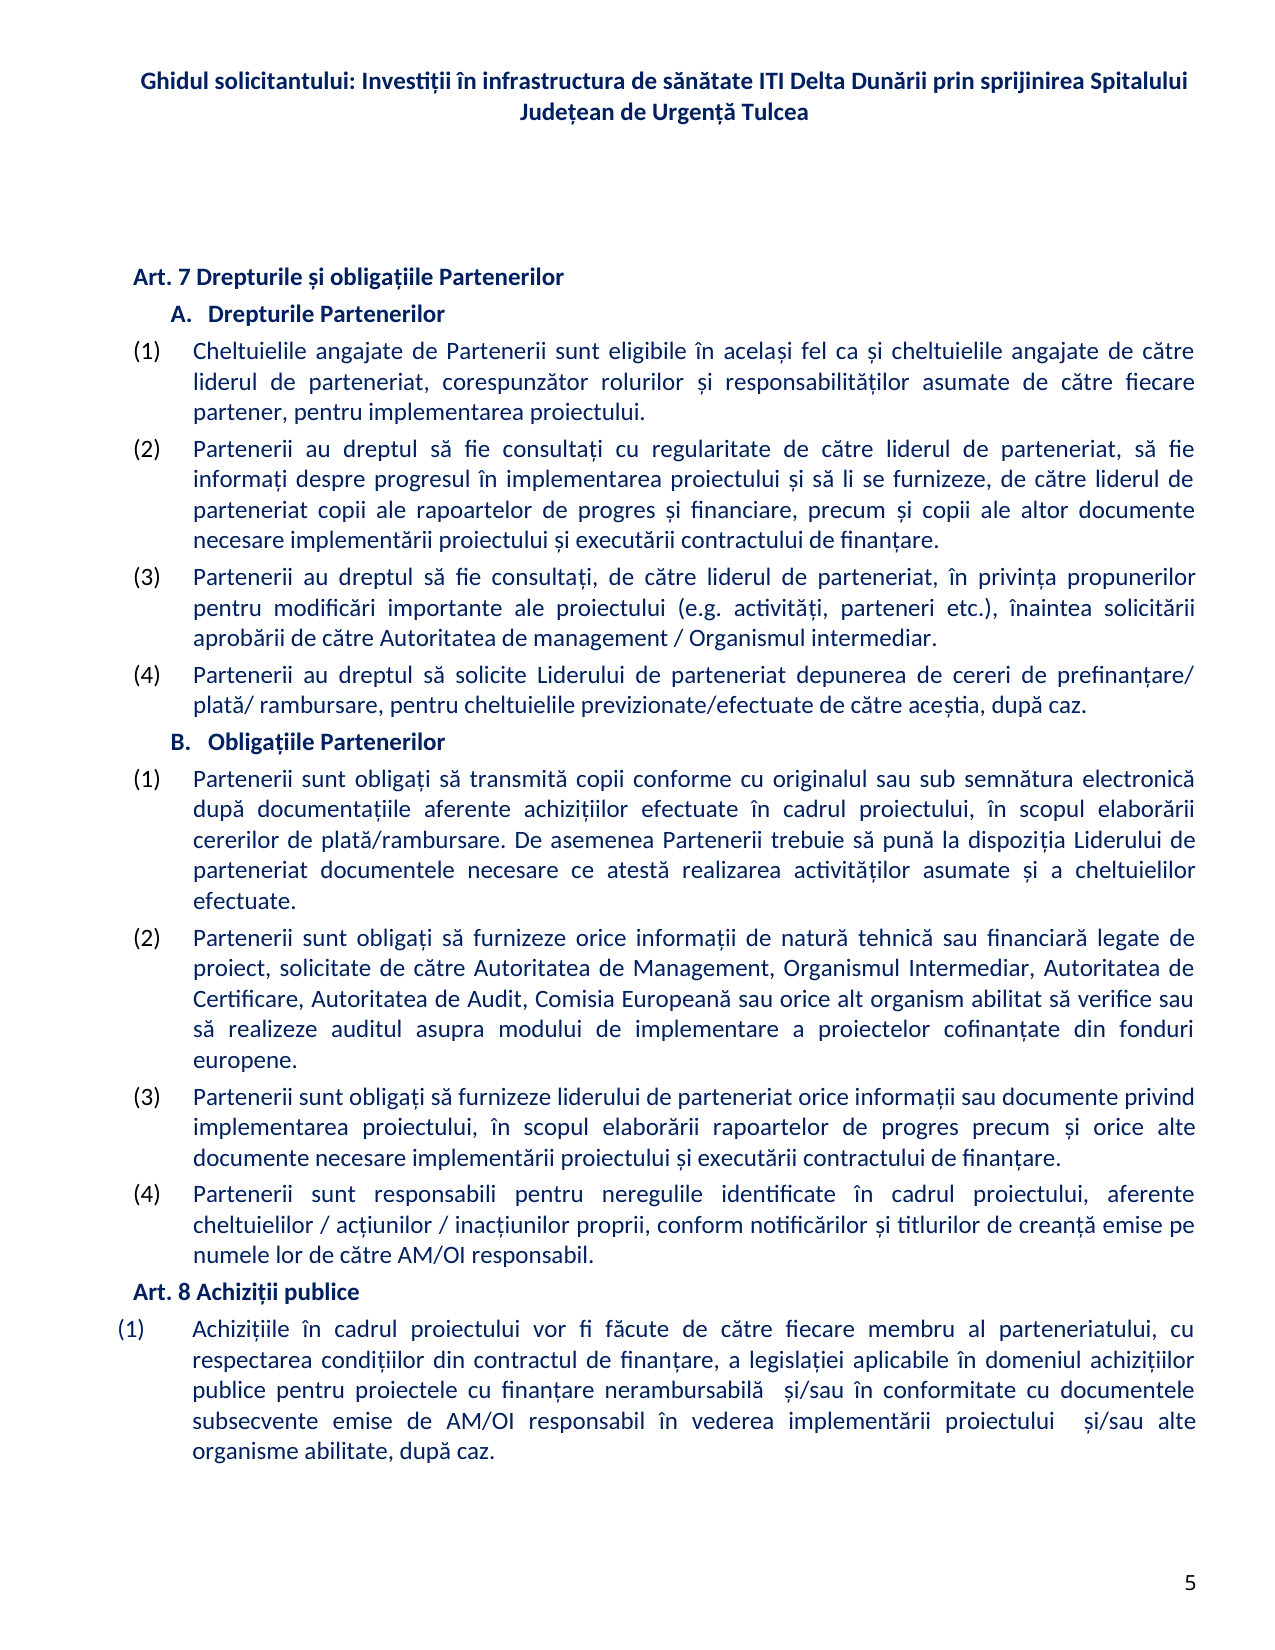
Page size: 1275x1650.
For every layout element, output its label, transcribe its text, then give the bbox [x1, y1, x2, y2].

list Partenerii sunt obligaţi să furnizeze orice informaţii de natură tehnică sau financiară legate de proiect, solicitate de către Autoritatea de Management, Organismul Intermediar, Autoritatea de Certificare, Autoritatea de Audit, Comisia Europeană sau orice alt organism abilitat să verifice sau să realizeze auditul asupra modului de implementare a proiectelor cofinanțate din fonduri europene. [133, 922, 1196, 1074]
subtitle Drepturile Partenerilor [170, 298, 1196, 329]
list Partenerii au dreptul să fie consultaţi, de către liderul de parteneriat, în privinţa propunerilor pentru modificări importante ale proiectului (e.g. activităţi, parteneri etc.), înaintea solicitării aprobării de către Autoritatea de management / Organismul intermediar. [133, 561, 1196, 653]
list Partenerii au dreptul să solicite Liderului de parteneriat depunerea de cereri de prefinanțare/ plată/ rambursare, pentru cheltuielile previzionate/efectuate de către aceștia, după caz. [133, 659, 1196, 720]
list Cheltuielile angajate de Partenerii sunt eligibile în același fel ca şi cheltuielile angajate de către liderul de parteneriat, corespunzător rolurilor și responsabilităților asumate de către fiecare partener, pentru implementarea proiectului. [133, 335, 1196, 427]
subtitle Art. 7 Drepturile şi obligaţiile Partenerilor [133, 262, 1196, 292]
subtitle Obligaţiile Partenerilor [170, 726, 1196, 757]
text (1) Achiziţiile în cadrul proiectului vor fi făcute de către fiecare membru al parteneriatului, cu respectarea condiţiilor din contractul de finanţare, a legislației aplicabile în domeniul achizițiilor publice pentru proiectele cu finanțare nerambursabilă şi/sau în conformitate cu documentele subsecvente emise de AM/OI responsabil în vederea implementării proiectului și/sau alte organisme abilitate, după caz. [117, 1313, 1196, 1466]
subtitle Art. 8 Achiziții publice [133, 1276, 1196, 1307]
list Partenerii sunt obligaţi să transmită copii conforme cu originalul sau sub semnătura electronică după documentaţiile aferente achiziţiilor efectuate în cadrul proiectului, în scopul elaborării cererilor de plată/rambursare. De asemenea Partenerii trebuie să pună la dispoziţia Liderului de parteneriat documentele necesare ce atestă realizarea activităţilor asumate şi a cheltuielilor efectuate. [133, 763, 1196, 916]
list Partenerii au dreptul să fie consultaţi cu regularitate de către liderul de parteneriat, să fie informaţi despre progresul în implementarea proiectului şi să li se furnizeze, de către liderul de parteneriat copii ale rapoartelor de progres şi financiare, precum și copii ale altor documente necesare implementării proiectului și executării contractului de finanțare. [133, 433, 1196, 555]
list Partenerii sunt responsabili pentru neregulile identificate în cadrul proiectului, aferente cheltuielilor / acțiunilor / inacțiunilor proprii, conform notificărilor și titlurilor de creanță emise pe numele lor de către AM/OI responsabil. [133, 1179, 1196, 1270]
list Partenerii sunt obligaţi să furnizeze liderului de parteneriat orice informaţii sau documente privind implementarea proiectului, în scopul elaborării rapoartelor de progres precum și orice alte documente necesare implementării proiectului și executării contractului de finanțare. [133, 1081, 1196, 1172]
